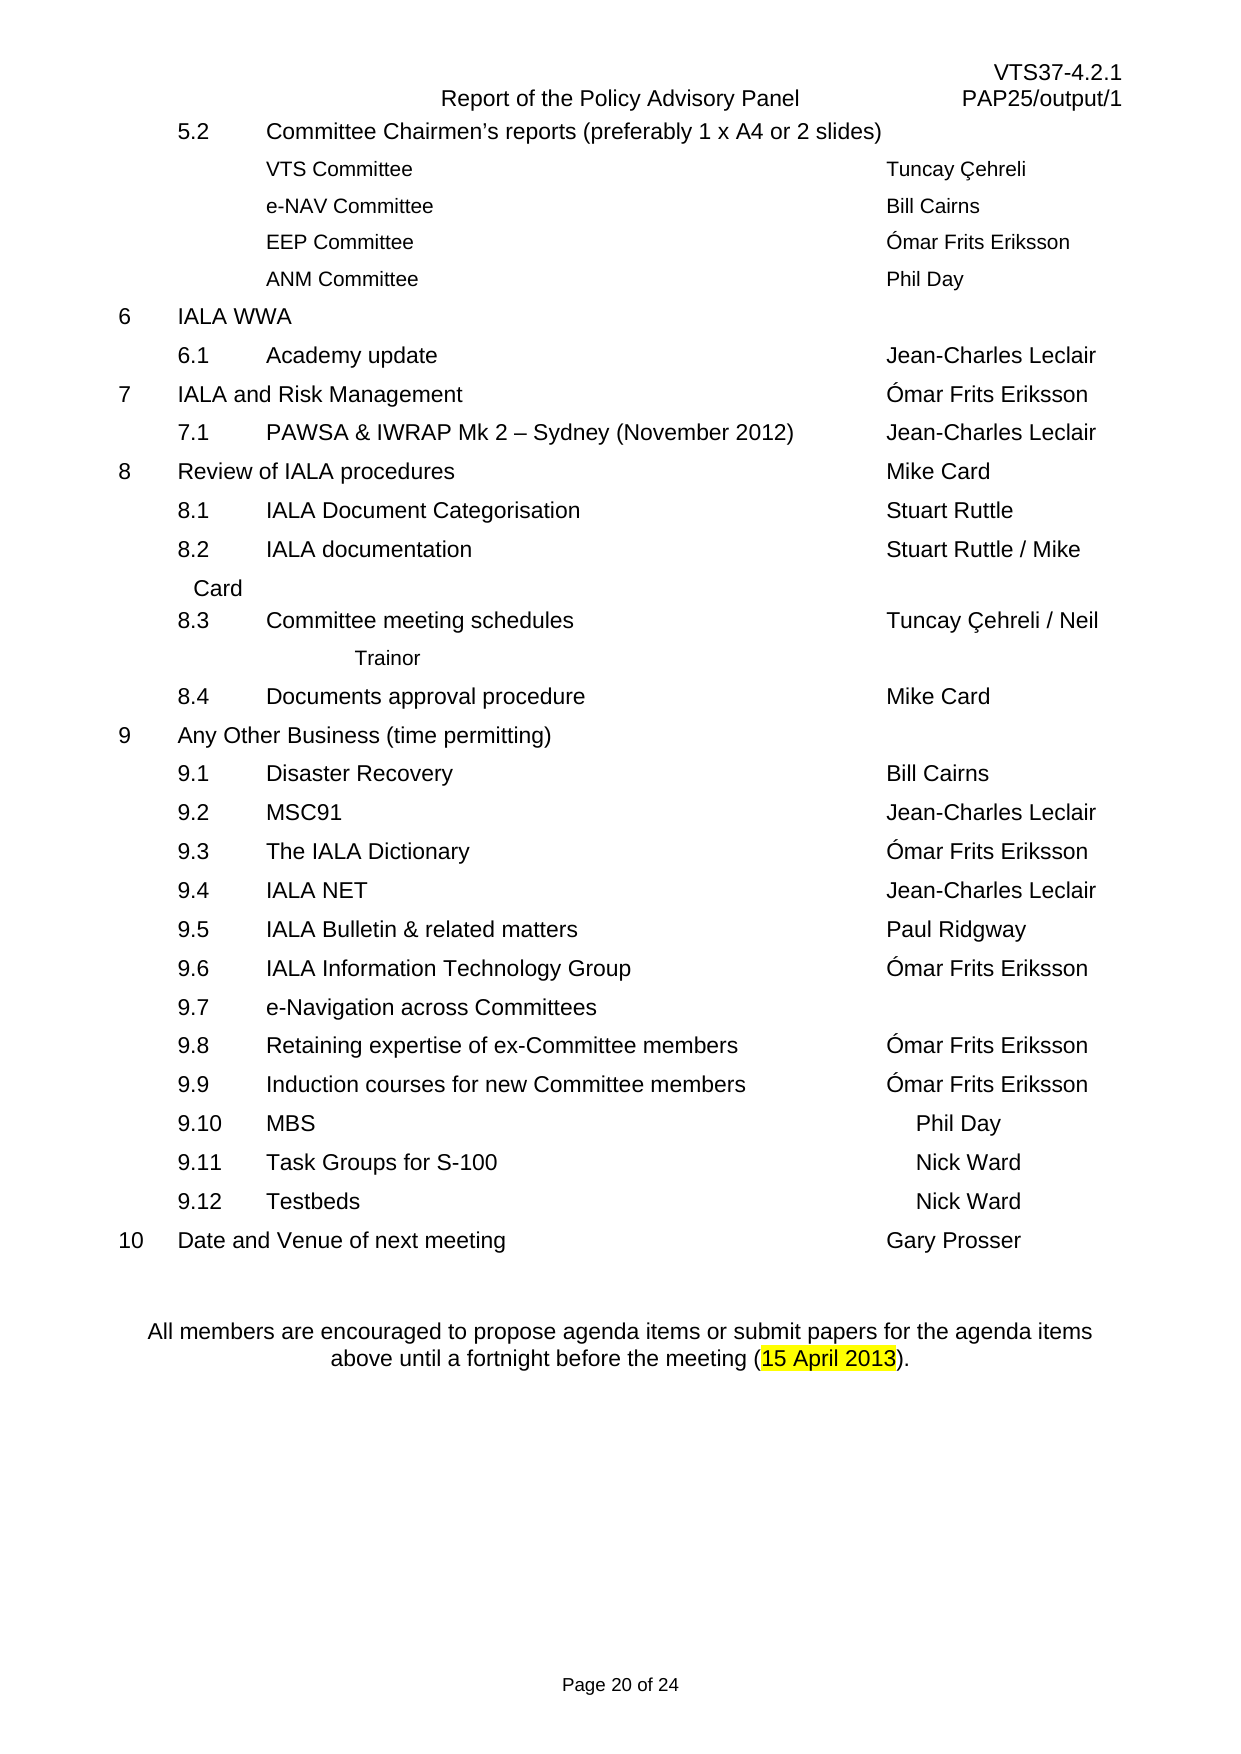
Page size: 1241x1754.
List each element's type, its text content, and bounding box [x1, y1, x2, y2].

list Review of IALA procedures Mike Card [118, 458, 1122, 484]
list e-Navigation across Committees [177, 993, 1122, 1020]
list Academy update Jean-Charles Leclair [177, 342, 1122, 368]
list PAWSA & IWRAP Mk 2 – Sydney (November 2012) Jean-Charles Leclair [177, 419, 1122, 446]
list Testbeds Nick Ward [177, 1188, 1122, 1214]
list IALA WWA [118, 303, 1122, 329]
text e-NAV Committee Bill Cairns [266, 193, 1122, 217]
text ANM Committee Phil Day [266, 266, 1122, 290]
list Disaster Recovery Bill Cairns [177, 760, 1122, 787]
list MBS Phil Day [177, 1110, 1122, 1136]
list Task Groups for S-100 Nick Ward [177, 1149, 1122, 1175]
list IALA NET Jean-Charles Leclair [177, 877, 1122, 903]
list Documents approval procedure Mike Card [177, 683, 1122, 709]
list Card [177, 575, 1122, 601]
list MSC91 Jean-Charles Leclair [177, 799, 1122, 826]
list Committee meeting schedules Tuncay Çehreli / Neil [177, 607, 1122, 634]
list IALA and Risk Management Ómar Frits Eriksson [118, 381, 1122, 407]
list IALA Bulletin & related matters Paul Ridgway [177, 916, 1122, 942]
list IALA documentation Stuart Ruttle / Mike [177, 536, 1122, 562]
text All members are encouraged to propose agenda items or submit papers for the agenda items above until a fortnight before the meeting (15 April 2013). [118, 1318, 1122, 1371]
list Retaining expertise of ex-Committee members Ómar Frits Eriksson [177, 1032, 1122, 1059]
text Trainor [266, 646, 1122, 670]
list IALA Document Categorisation Stuart Ruttle [177, 497, 1122, 523]
text EEP Committee Ómar Frits Eriksson [266, 230, 1122, 254]
list Committee Chairmen’s reports (preferably 1 x A4 or 2 slides) [177, 118, 1122, 144]
text VTS Committee Tuncay Çehreli [266, 157, 1122, 181]
list IALA Information Technology Group Ómar Frits Eriksson [177, 955, 1122, 981]
list Any Other Business (time permitting) [118, 722, 1122, 748]
list Induction courses for new Committee members Ómar Frits Eriksson [177, 1071, 1122, 1098]
list Date and Venue of next meeting Gary Prosser [118, 1227, 1122, 1253]
list The IALA Dictionary Ómar Frits Eriksson [177, 838, 1122, 864]
